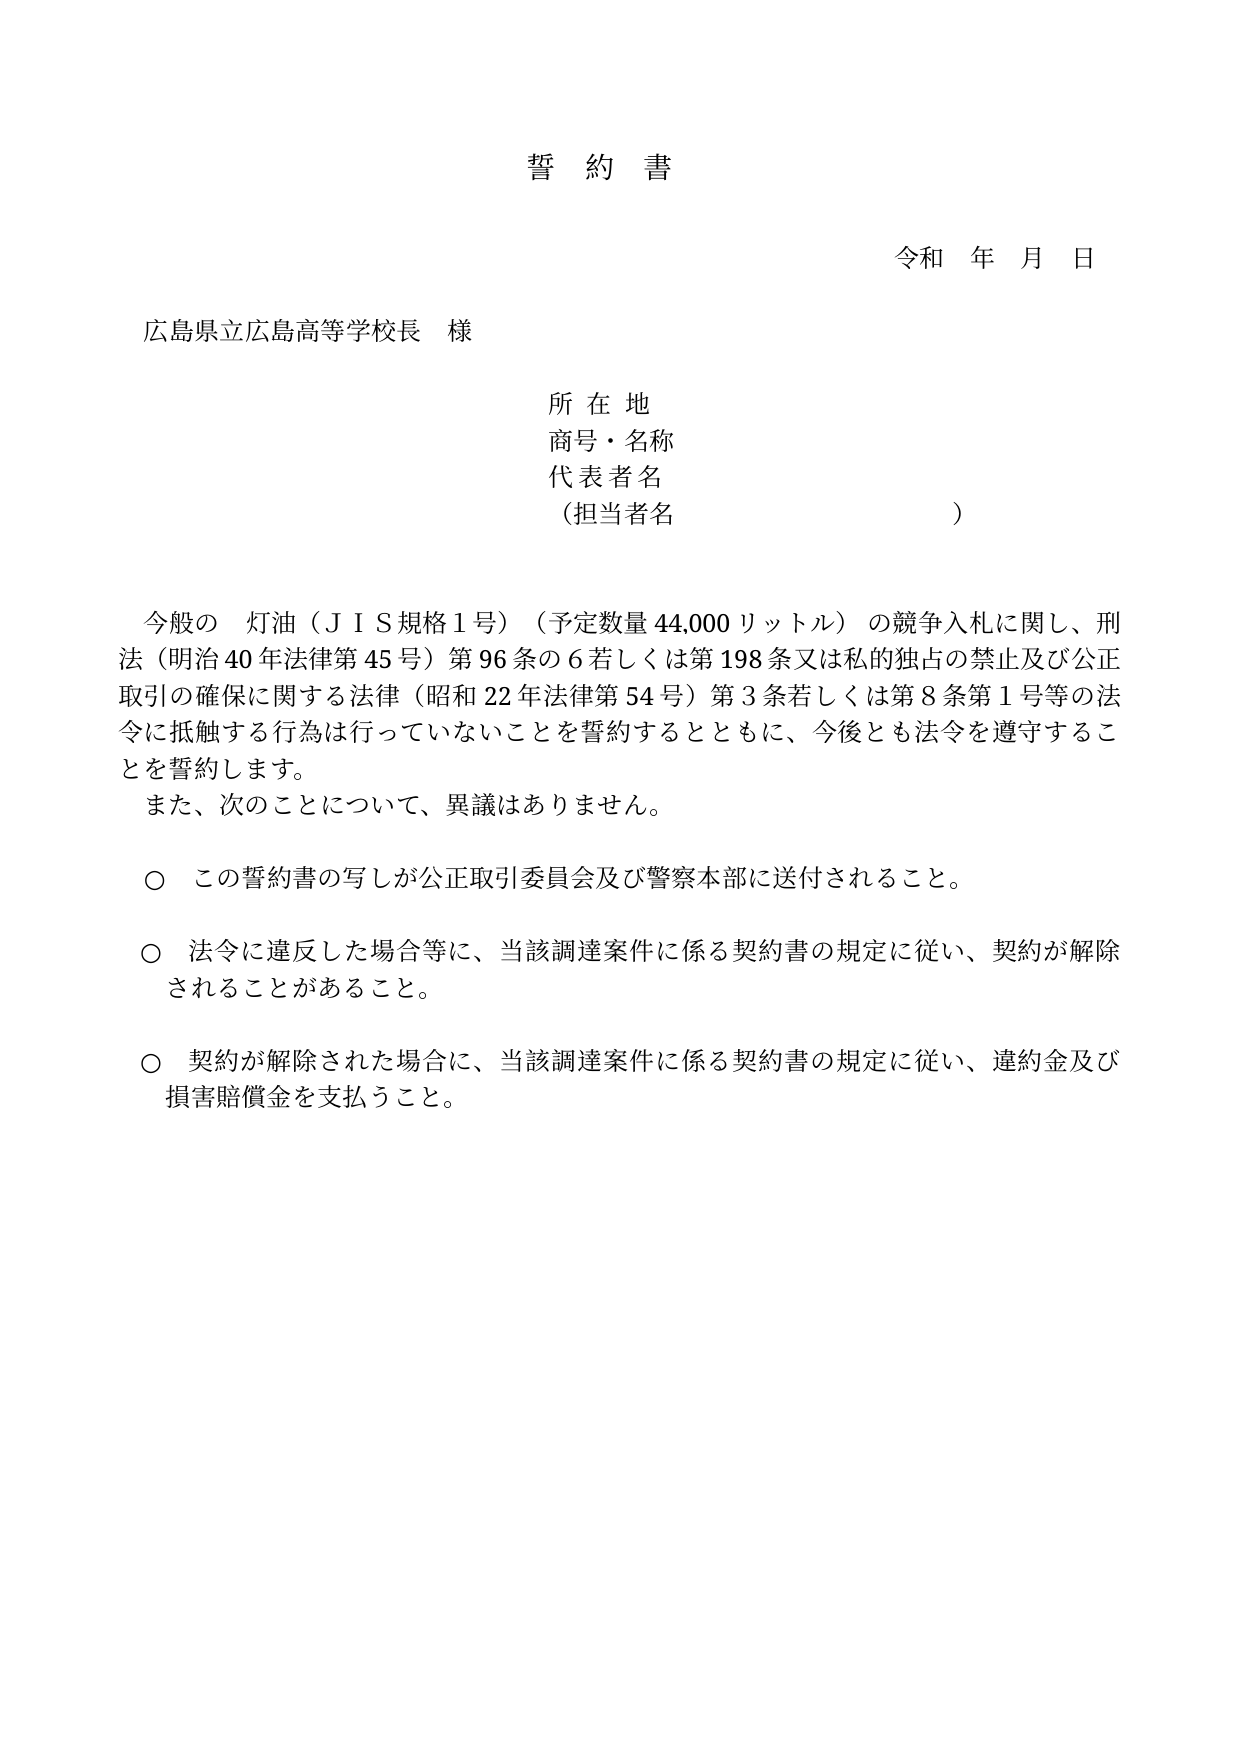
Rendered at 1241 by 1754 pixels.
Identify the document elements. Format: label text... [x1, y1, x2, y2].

text 誓 約 書 [118, 129, 993, 202]
text （担当者名 ） [118, 494, 1122, 531]
text また、次のことについて、異議はありません。 [118, 786, 1122, 822]
text 所在地 [118, 385, 1122, 421]
text 今般の 灯油（ＪＩＳ規格１号）（予定数量44,000リットル） の競争入札に関し、刑法（明治40年法律第45号）第96条の６若しくは第198条又は私的独占の禁止及び公正取引の確保に関する法律（昭和22年法律第54号）第３条若しくは第８条第１号等の法令に抵触する行為は行っていないことを誓約するとともに、今後とも法令を遵守することを誓約します。 [118, 603, 1122, 786]
text ○ 契約が解除された場合に、当該調達案件に係る契約書の規定に従い、違約金及び損害賠償金を支払うこと。 [140, 1041, 1122, 1114]
text 令和 年 月 日 [118, 239, 1096, 275]
text 代表者名 [118, 458, 1122, 494]
text ○ この誓約書の写しが公正取引委員会及び警察本部に送付されること。 [118, 859, 1122, 895]
text ○ 法令に違反した場合等に、当該調達案件に係る契約書の規定に従い、契約が解除されることがあること。 [140, 932, 1122, 1004]
text 商号・名称 [118, 421, 1122, 458]
text 広島県立広島高等学校長 様 [118, 312, 1122, 348]
